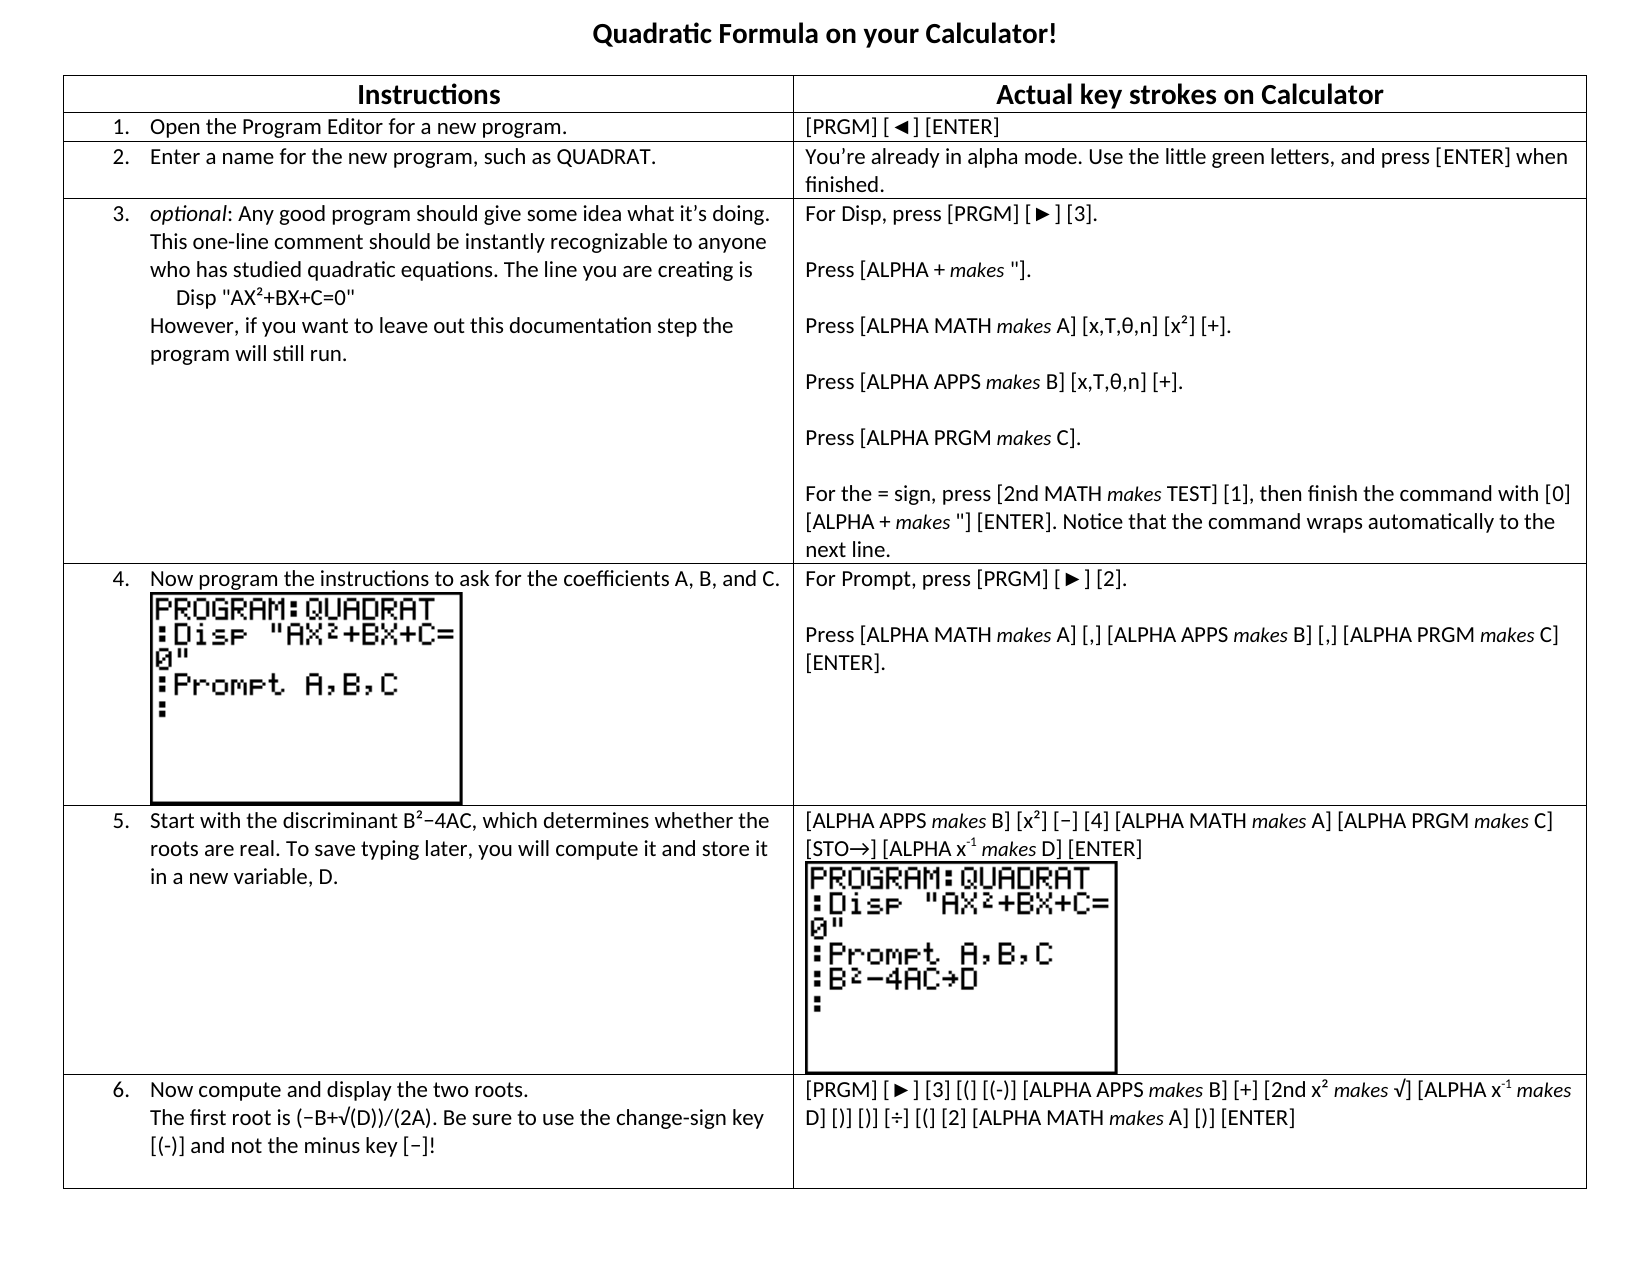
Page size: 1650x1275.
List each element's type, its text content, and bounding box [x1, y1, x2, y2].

table_cell Start with the discriminant B²−4AC, which determines whether the roots are real. To save typing later, you will compute it and store it in a new variable, D. [64, 806, 793, 1074]
table_cell Now compute and display the two roots. The first root is (−B+√(D))/(2A). Be sure to use the change-sign key [(-)] and not the minus key [−]! [64, 1075, 793, 1187]
table_cell For Disp, press [PRGM] [►] [3]. Press [ALPHA + makes "]. Press [ALPHA MATH makes A] [x,T,θ,n] [x²] [+]. Press [ALPHA APPS makes B] [x,T,θ,n] [+]. Press [ALPHA PRGM makes C]. For the = sign, press [2nd MATH makes TEST] [1], then finish the command with [0] [ALPHA + makes "] [ENTER]. Notice that the command wraps automatically to the next line. [794, 199, 1586, 563]
table_cell optional: Any good program should give some idea what it’s doing. This one-line comment should be instantly recognizable to anyone who has studied quadratic equations. The line you are creating is Disp "AX²+BX+C=0" However, if you want to leave out this documentation step the program will still run. [64, 199, 793, 563]
table_header Actual key strokes on Calculator [794, 76, 1586, 112]
table_header Instructions [64, 76, 793, 112]
table_cell [ALPHA APPS makes B] [x²] [−] [4] [ALPHA MATH makes A] [ALPHA PRGM makes C] [STO→] [ALPHA x-1 makes D] [ENTER] [794, 806, 1586, 1074]
table_cell [PRGM] [►] [3] [(] [(-)] [ALPHA APPS makes B] [+] [2nd x² makes √] [ALPHA x-1 makes D] [)] [)] [÷] [(] [2] [ALPHA MATH makes A] [)] [ENTER] [794, 1075, 1586, 1187]
picture [150, 592, 463, 805]
table_cell Enter a name for the new program, such as QUADRAT. [64, 142, 793, 198]
table_cell Now program the instructions to ask for the coefficients A, B, and C. [64, 564, 793, 805]
table_cell Open the Program Editor for a new program. [64, 113, 793, 141]
table_cell [PRGM] [◄] [ENTER] [794, 113, 1586, 141]
picture [805, 861, 1118, 1075]
table_cell You’re already in alpha mode. Use the little green letters, and press [ENTER] when finished. [794, 142, 1586, 198]
table_cell For Prompt, press [PRGM] [►] [2]. Press [ALPHA MATH makes A] [,] [ALPHA APPS makes B] [,] [ALPHA PRGM makes C] [ENTER]. [794, 564, 1586, 805]
